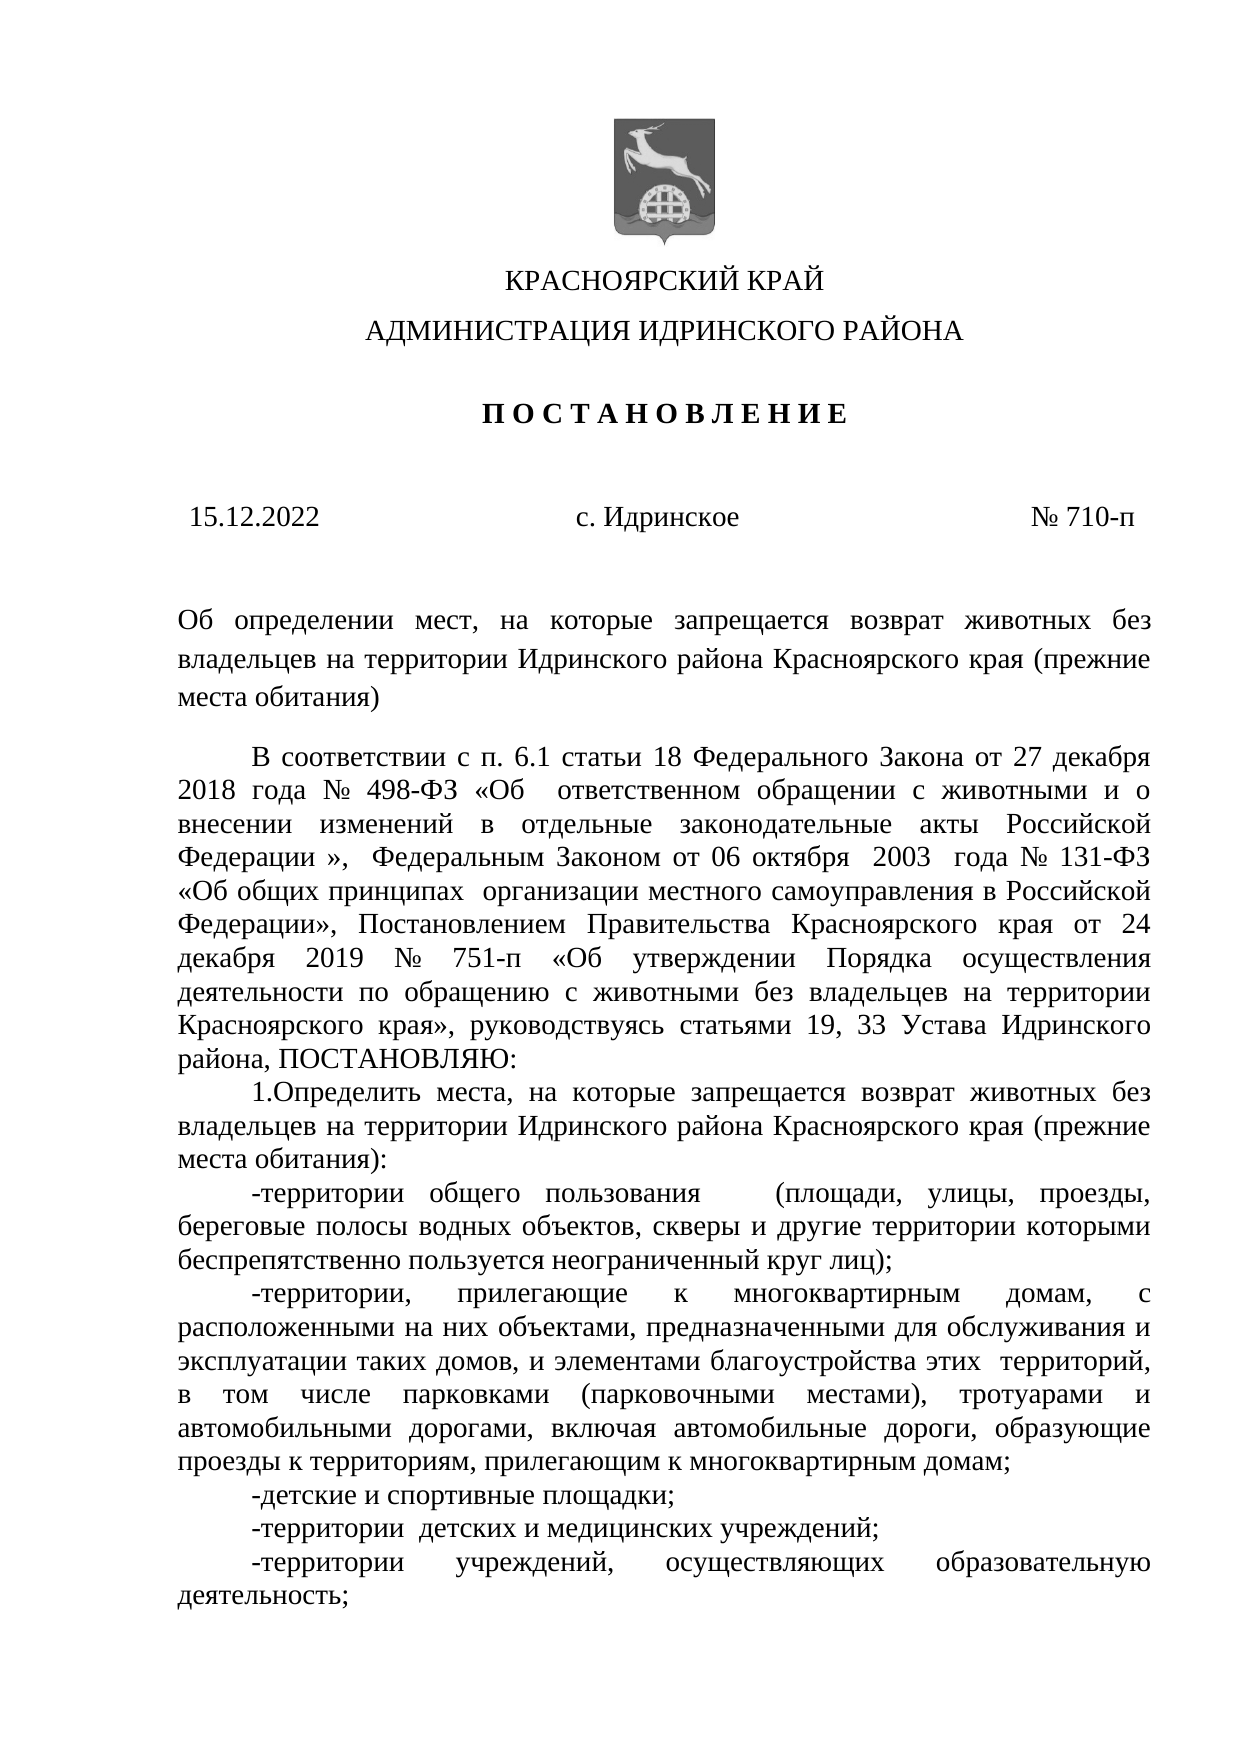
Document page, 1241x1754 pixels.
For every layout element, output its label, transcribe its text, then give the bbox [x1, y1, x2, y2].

list -детские и спортивные площадки; [177, 1477, 1152, 1510]
list -территории общего пользования (площади, улицы, проезды, береговые полосы водных объектов, скверы и другие территории которыми беспрепятственно пользуется неограниченный круг лиц); [177, 1175, 1152, 1276]
table_cell № 710-п [890, 500, 1152, 602]
list 1.Определить места, на которые запрещается возврат животных без владельцев на территории Идринского района Красноярского края (прежние места обитания): [177, 1074, 1152, 1175]
list -территории детских и медицинских учреждений; [177, 1510, 1152, 1544]
text Об определении мест, на которые запрещается возврат животных без владельцев на территории Идринского района Красноярского края (прежние места обитания) [177, 602, 1152, 713]
list -территории учреждений, осуществляющих образовательную деятельность; [177, 1544, 1152, 1611]
table_header КРАСНОЯРСКИЙ КРАЙ [177, 118, 1152, 313]
table_cell П О С Т А Н О В Л Е Н И Е [177, 396, 1152, 499]
list -территории, прилегающие к многоквартирным домам, с расположенными на них объектами, предназначенными для обслуживания и эксплуатации таких домов, и элементами благоустройства этих территорий, в том числе парковками (парковочными местами), тротуарами и автомобильными дорогами, включая автомобильные дороги, образующие проезды к территориям, прилегающим к многоквартирным домам; [177, 1276, 1152, 1477]
text В соответствии с п. 6.1 статьи 18 Федерального Закона от 27 декабря 2018 года № 498-ФЗ «Об ответственном обращении с животными и о внесении изменений в отдельные законодательные акты Российской Федерации », Федеральным Законом от 06 октября 2003 года № 131-ФЗ «Об общих принципах организации местного самоуправления в Российской Федерации», Постановлением Правительства Красноярского края от 24 декабря 2019 № 751-п «Об утверждении Порядка осуществления деятельности по обращению с животными без владельцев на территории Красноярского края», руководствуясь статьями 19, 33 Устава Идринского района, ПОСТАНОВЛЯЮ: [177, 739, 1152, 1074]
table_cell с. Идринское [528, 500, 890, 602]
table_cell 15.12.2022 [177, 500, 528, 602]
table_cell АДМИНИСТРАЦИЯ ИДРИНСКОГО РАЙОНА [177, 313, 1152, 396]
